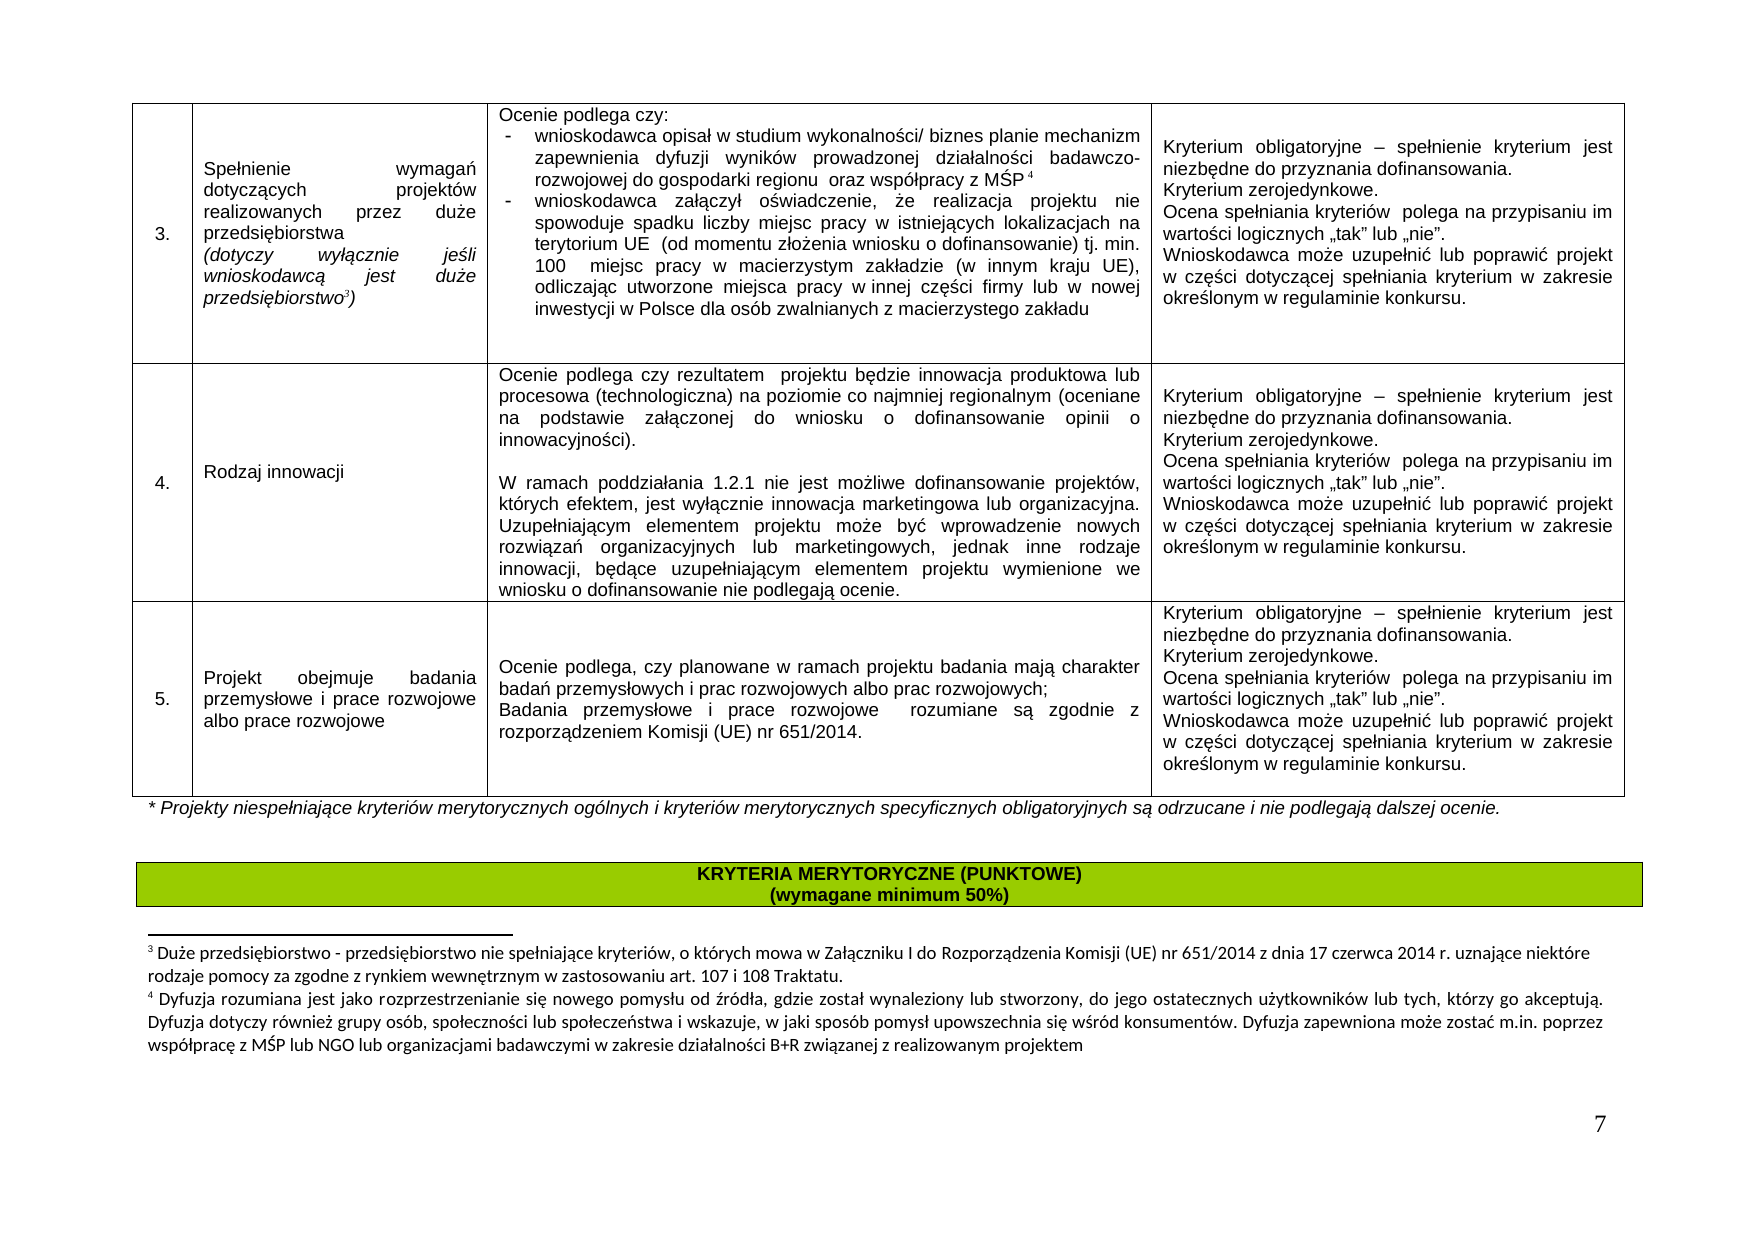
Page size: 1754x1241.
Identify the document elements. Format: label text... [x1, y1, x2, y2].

table_cell 5. [133, 602, 192, 796]
table_cell Kryterium obligatoryjne – spełnienie kryterium jest niezbędne do przyznania dofinansowania. Kryterium zerojedynkowe. Ocena spełniania kryteriów polega na przypisaniu im wartości logicznych „tak” lub „nie”. Wnioskodawca może uzupełnić lub poprawić projekt w części dotyczącej spełniania kryterium w zakresie określonym w regulaminie konkursu. [1152, 364, 1624, 601]
table_cell Rodzaj innowacji [193, 364, 487, 601]
table_cell Ocenie podlega, czy planowane w ramach projektu badania mają charakter badań przemysłowych i prac rozwojowych albo prac rozwojowych; Badania przemysłowe i prace rozwojowe rozumiane są zgodnie z rozporządzeniem Komisji (UE) nr 651/2014. [488, 602, 1151, 796]
table_header KRYTERIA MERYTORYCZNE (PUNKTOWE) (wymagane minimum 50%) [137, 863, 1642, 906]
table_cell Projekt obejmuje badania przemysłowe i prace rozwojowe albo prace rozwojowe [193, 602, 487, 796]
table_cell Kryterium obligatoryjne – spełnienie kryterium jest niezbędne do przyznania dofinansowania. Kryterium zerojedynkowe. Ocena spełniania kryteriów polega na przypisaniu im wartości logicznych „tak” lub „nie”. Wnioskodawca może uzupełnić lub poprawić projekt w części dotyczącej spełniania kryterium w zakresie określonym w regulaminie konkursu. [1152, 602, 1624, 796]
text * Projekty niespełniające kryteriów merytorycznych ogólnych i kryteriów merytorycznych specyficznych obligatoryjnych są odrzucane i nie podlegają dalszej ocenie. [148, 797, 1606, 818]
table_cell 4. [133, 364, 192, 601]
table_cell Ocenie podlega czy: wnioskodawca opisał w studium wykonalności/ biznes planie mechanizm zapewnienia dyfuzji wyników prowadzonej działalności badawczo-rozwojowej do gospodarki regionu oraz współpracy z MŚP wnioskodawca załączył oświadczenie, że realizacja projektu nie spowoduje spadku liczby miejsc pracy w istniejących lokalizacjach na terytorium UE (od momentu złożenia wniosku o dofinansowanie) tj. min. 100 miejsc pracy w macierzystym zakładzie (w innym kraju UE), odliczając utworzone miejsca pracy w innej części firmy lub w nowej inwestycji w Polsce dla osób zwalnianych z macierzystego zakładu [488, 104, 1151, 363]
table_cell Kryterium obligatoryjne – spełnienie kryterium jest niezbędne do przyznania dofinansowania. Kryterium zerojedynkowe. Ocena spełniania kryteriów polega na przypisaniu im wartości logicznych „tak” lub „nie”. Wnioskodawca może uzupełnić lub poprawić projekt w części dotyczącej spełniania kryterium w zakresie określonym w regulaminie konkursu. [1152, 104, 1624, 363]
table_cell 3. [133, 104, 192, 363]
table_cell Spełnienie wymagań dotyczących projektów realizowanych przez duże przedsiębiorstwa (dotyczy wyłącznie jeśli wnioskodawcą jest duże przedsiębiorstwo) [193, 104, 487, 363]
table_cell Ocenie podlega czy rezultatem projektu będzie innowacja produktowa lub procesowa (technologiczna) na poziomie co najmniej regionalnym (oceniane na podstawie załączonej do wniosku o dofinansowanie opinii o innowacyjności). W ramach poddziałania 1.2.1 nie jest możliwe dofinansowanie projektów, których efektem, jest wyłącznie innowacja marketingowa lub organizacyjna. Uzupełniającym elementem projektu może być wprowadzenie nowych rozwiązań organizacyjnych lub marketingowych, jednak inne rodzaje innowacji, będące uzupełniającym elementem projektu wymienione we wniosku o dofinansowanie nie podlegają ocenie. [488, 364, 1151, 601]
